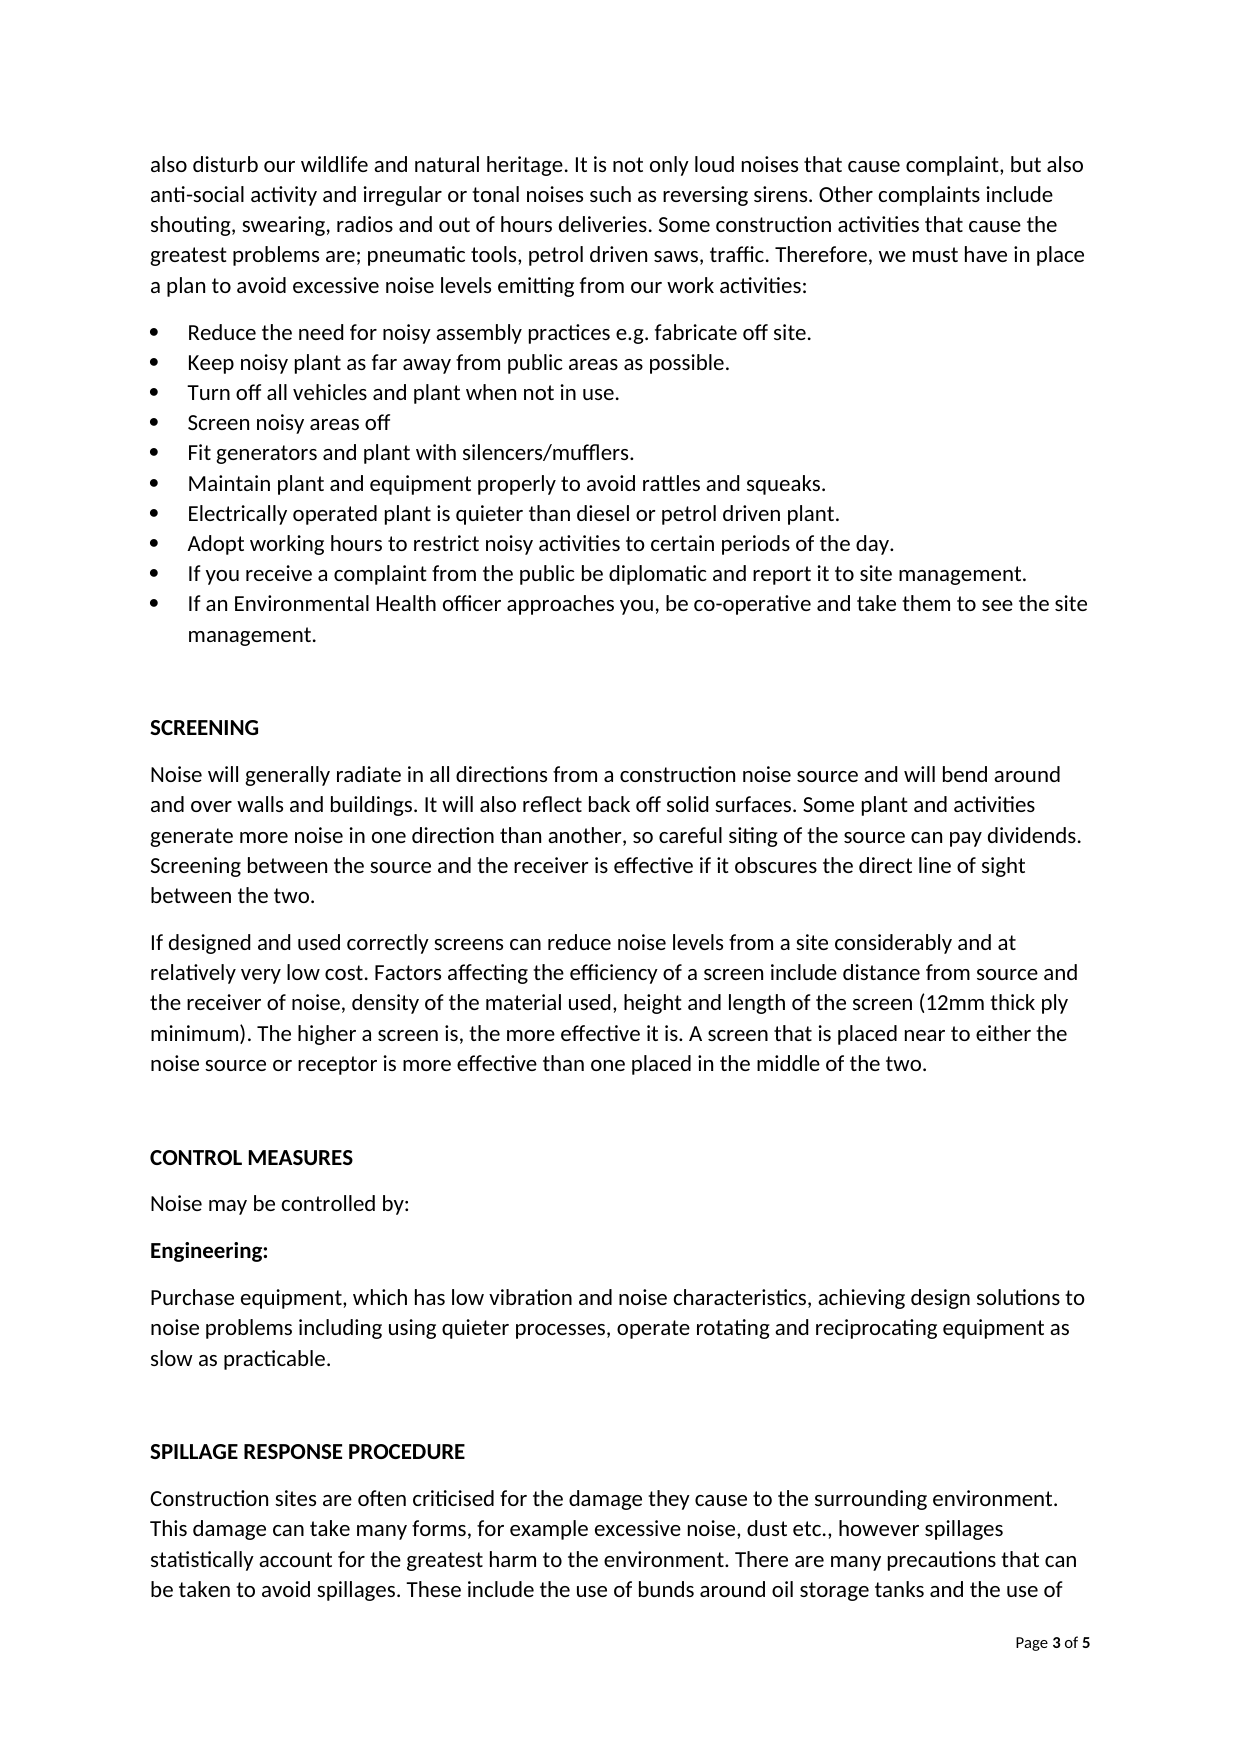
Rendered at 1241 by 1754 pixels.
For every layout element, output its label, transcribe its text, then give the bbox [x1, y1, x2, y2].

subtitle CONTROL MEASURES [150, 1143, 1090, 1171]
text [150, 1484, 1090, 1603]
list If an Environmental Health officer approaches you, be co-operative and take them to see the site management. [150, 589, 1090, 648]
list Fit generators and plant with silencers/mufflers. [150, 438, 1090, 467]
subtitle SPILLAGE RESPONSE PROCEDURE [150, 1437, 1090, 1466]
list Maintain plant and equipment properly to avoid rattles and squeaks. [150, 469, 1090, 497]
text If designed and used correctly screens can reduce noise levels from a site considerably and at relatively very low cost. Factors affecting the efficiency of a screen include distance from source and the receiver of noise, density of the material used, height and length of the screen (12mm thick ply minimum). The higher a screen is, the more effective it is. A screen that is placed near to either the noise source or receptor is more effective than one placed in the middle of the two. [150, 928, 1090, 1077]
list Turn off all vehicles and plant when not in use. [150, 378, 1090, 406]
text Noise will generally radiate in all directions from a construction noise source and will bend around and over walls and buildings. It will also reflect back off solid surfaces. Some plant and activities generate more noise in one direction than another, so careful siting of the source can pay dividends. Screening between the source and the receiver is effective if it obscures the direct line of sight between the two. [150, 760, 1090, 909]
list If you receive a complaint from the public be diplomatic and report it to site management. [150, 559, 1090, 587]
text Engineering: [150, 1236, 1090, 1264]
list Adopt working hours to restrict noisy activities to certain periods of the day. [150, 529, 1090, 557]
text Purchase equipment, which has low vibration and noise characteristics, achieving design solutions to noise problems including using quieter processes, operate rotating and reciprocating equipment as slow as practicable. [150, 1283, 1090, 1372]
subtitle SCREENING [150, 713, 1090, 742]
list Electrically operated plant is quieter than diesel or petrol driven plant. [150, 499, 1090, 527]
list Keep noisy plant as far away from public areas as possible. [150, 348, 1090, 376]
list Reduce the need for noisy assembly practices e.g. fabricate off site. [150, 318, 1090, 346]
list Screen noisy areas off [150, 408, 1090, 436]
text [150, 150, 1090, 299]
text Noise may be controlled by: [150, 1189, 1090, 1218]
